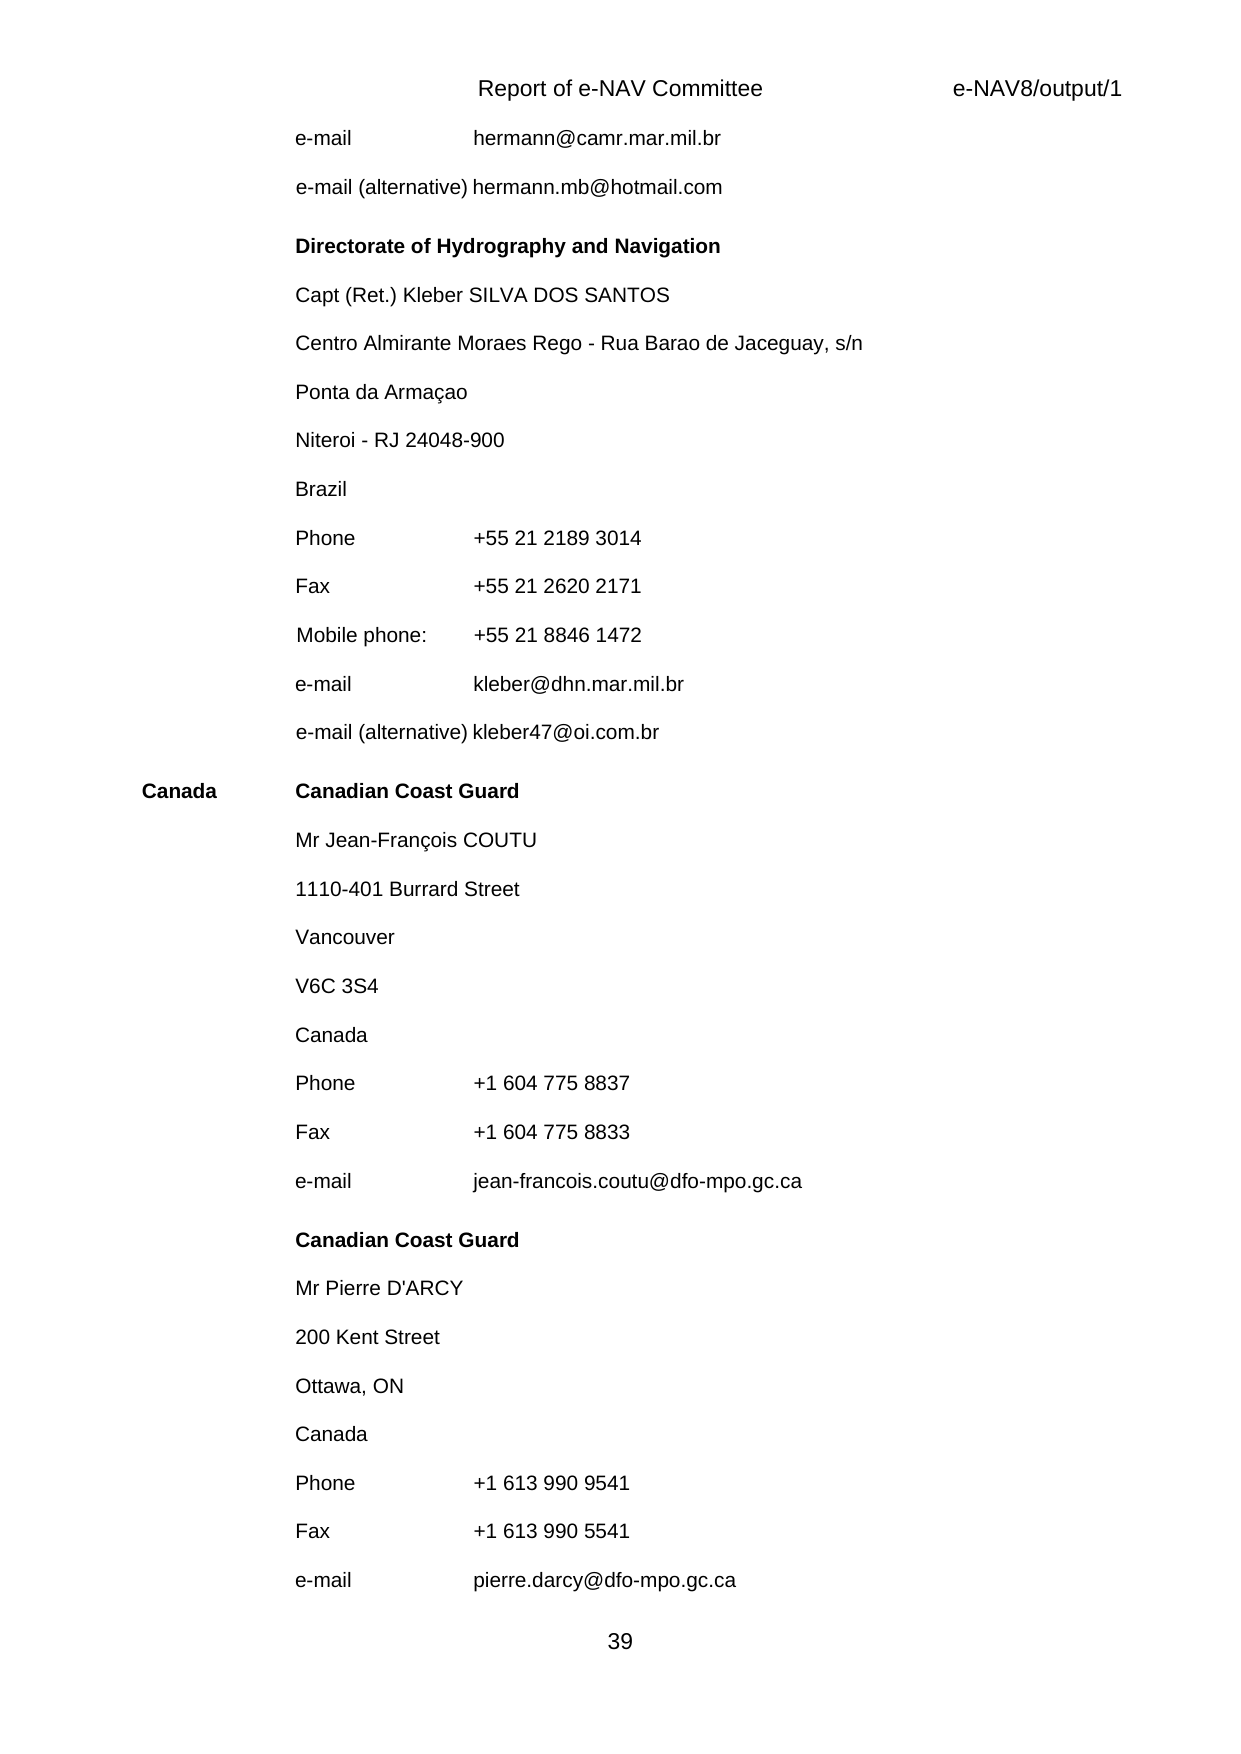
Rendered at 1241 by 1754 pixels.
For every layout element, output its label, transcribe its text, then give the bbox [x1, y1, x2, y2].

text 1110-401 Burrard Street [118, 877, 1122, 901]
text e-mail (alternative) hermann.mb@hotmail.com [118, 175, 1122, 199]
text Brazil [118, 477, 1122, 501]
text Capt (Ret.) Kleber SILVA DOS SANTOS [118, 282, 1122, 306]
text Canadian Coast Guard [118, 1227, 1122, 1251]
text Vancouver [118, 925, 1122, 949]
text e-mail jean-francois.coutu@dfo-mpo.gc.ca [118, 1168, 1122, 1192]
text Ponta da Armaçao [118, 380, 1122, 404]
text e-mail kleber@dhn.mar.mil.br [118, 672, 1122, 696]
text Mr Pierre D'ARCY [118, 1276, 1122, 1300]
text Niteroi - RJ 24048-900 [118, 428, 1122, 452]
text Phone +1 613 990 9541 [118, 1471, 1122, 1495]
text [118, 331, 1122, 355]
text V6C 3S4 [118, 974, 1122, 998]
text Mr Jean-François COUTU [118, 828, 1122, 852]
text Fax +1 604 775 8833 [118, 1120, 1122, 1144]
text e-mail pierre.darcy@dfo-mpo.gc.ca [118, 1568, 1122, 1592]
text e-mail hermann@camr.mar.mil.br [118, 126, 1122, 150]
text Phone +1 604 775 8837 [118, 1071, 1122, 1095]
text Mobile phone: +55 21 8846 1472 [118, 623, 1122, 647]
text Canada [118, 1022, 1122, 1046]
text Fax +1 613 990 5541 [118, 1519, 1122, 1543]
text Canadian Coast Guard [118, 779, 1122, 803]
text Phone +55 21 2189 3014 [118, 526, 1122, 549]
text Fax +55 21 2620 2171 [118, 574, 1122, 598]
text e-mail (alternative) kleber47@oi.com.br [118, 720, 1122, 744]
text Directorate of Hydrography and Navigation [118, 234, 1122, 258]
